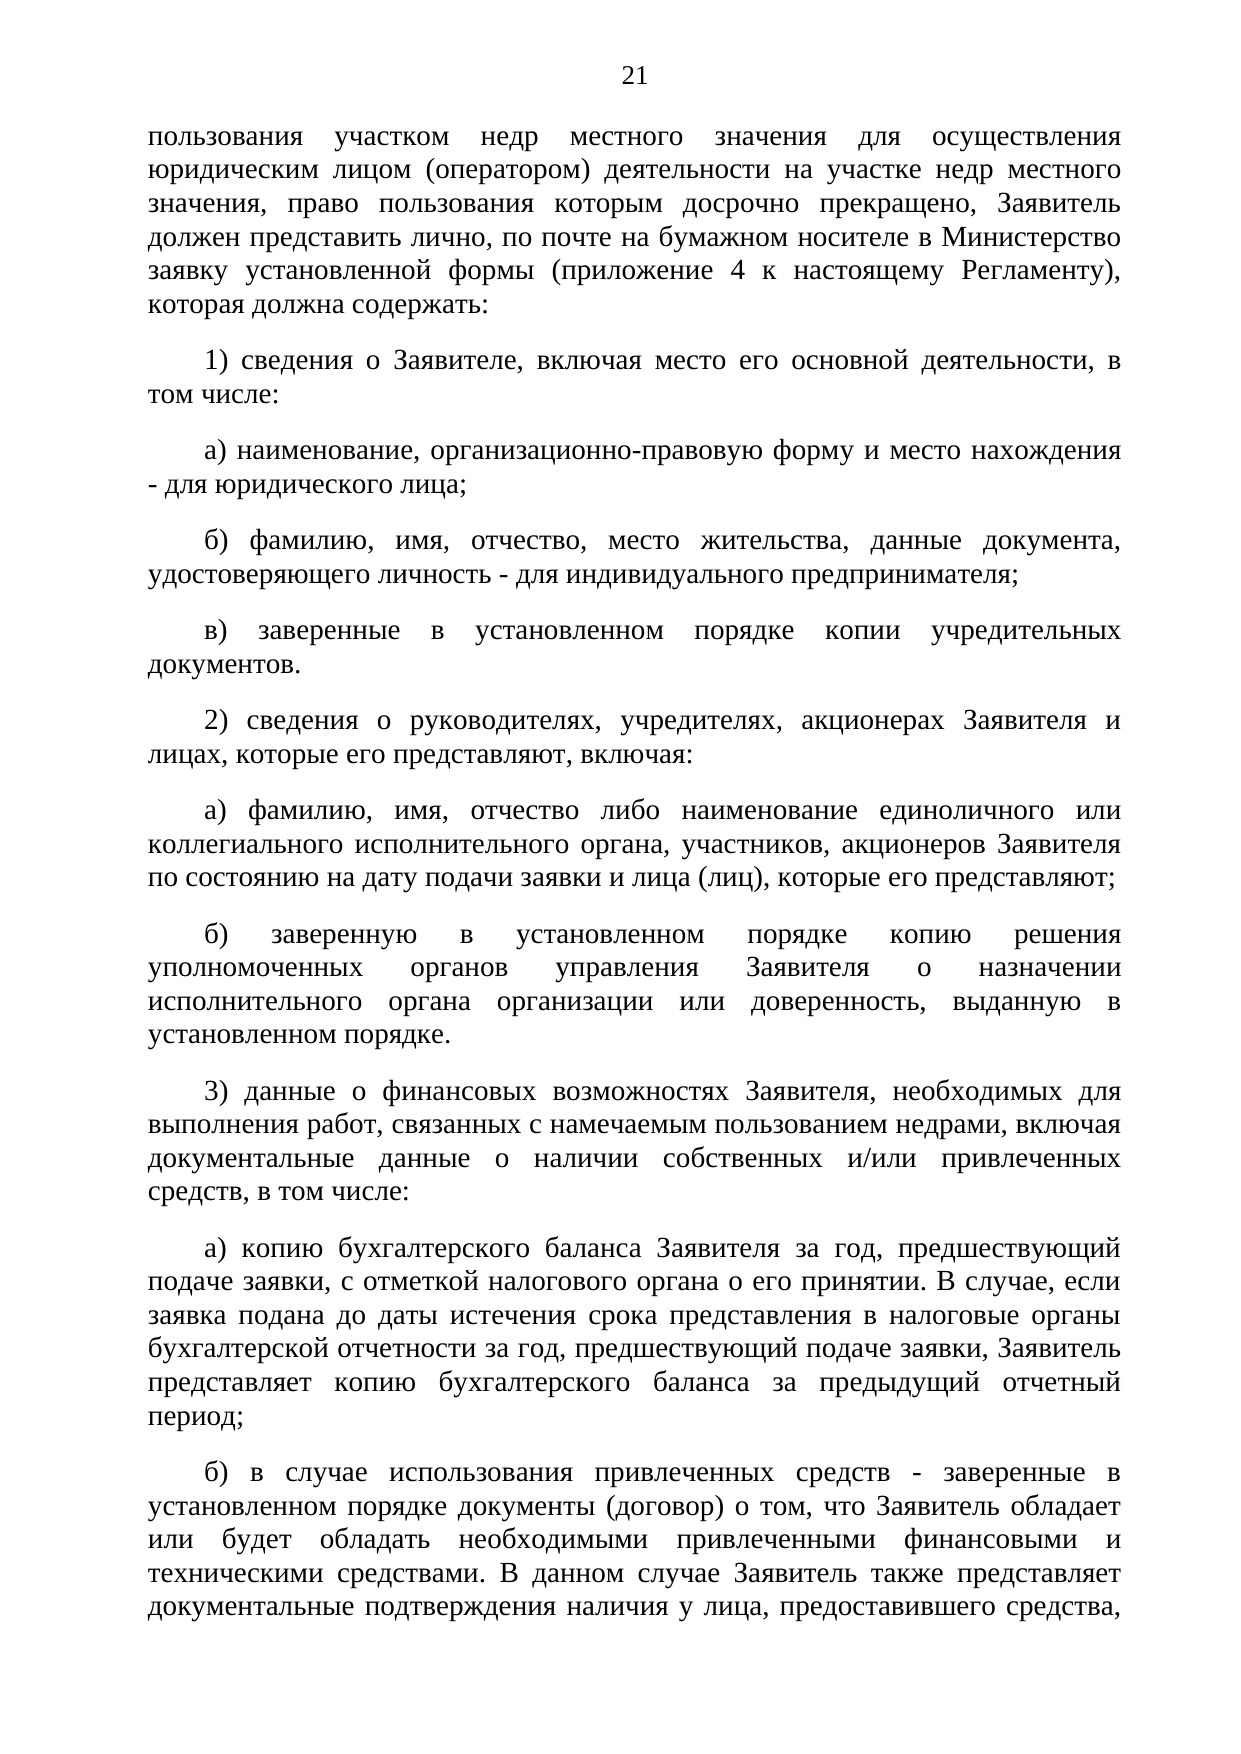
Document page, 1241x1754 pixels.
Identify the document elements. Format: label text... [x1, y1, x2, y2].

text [148, 1454, 1122, 1622]
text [148, 118, 1122, 319]
text а) фамилию, имя, отчество либо наименование единоличного или коллегиального исполнительного органа, участников, акционеров Заявителя по состоянию на дату подачи заявки и лица (лиц), которые его представляют; [148, 792, 1122, 893]
text 3) данные о финансовых возможностях Заявителя, необходимых для выполнения работ, связанных с намечаемым пользованием недрами, включая документальные данные о наличии собственных и/или привлеченных средств, в том числе: [148, 1073, 1122, 1207]
text б) фамилию, имя, отчество, место жительства, данные документа, удостоверяющего личность - для индивидуального предпринимателя; [148, 522, 1122, 589]
text 1) сведения о Заявителе, включая место его основной деятельности, в том числе: [148, 342, 1122, 409]
text б) заверенную в установленном порядке копию решения уполномоченных органов управления Заявителя о назначении исполнительного органа организации или доверенность, выданную в установленном порядке. [148, 916, 1122, 1050]
text 2) сведения о руководителях, учредителях, акционерах Заявителя и лицах, которые его представляют, включая: [148, 702, 1122, 769]
text а) наименование, организационно-правовую форму и место нахождения - для юридического лица; [148, 432, 1122, 499]
text в) заверенные в установленном порядке копии учредительных документов. [148, 612, 1122, 679]
text а) копию бухгалтерского баланса Заявителя за год, предшествующий подаче заявки, с отметкой налогового органа о его принятии. В случае, если заявка подана до даты истечения срока представления в налоговые органы бухгалтерской отчетности за год, предшествующий подаче заявки, Заявитель представляет копию бухгалтерского баланса за предыдущий отчетный период; [148, 1230, 1122, 1431]
